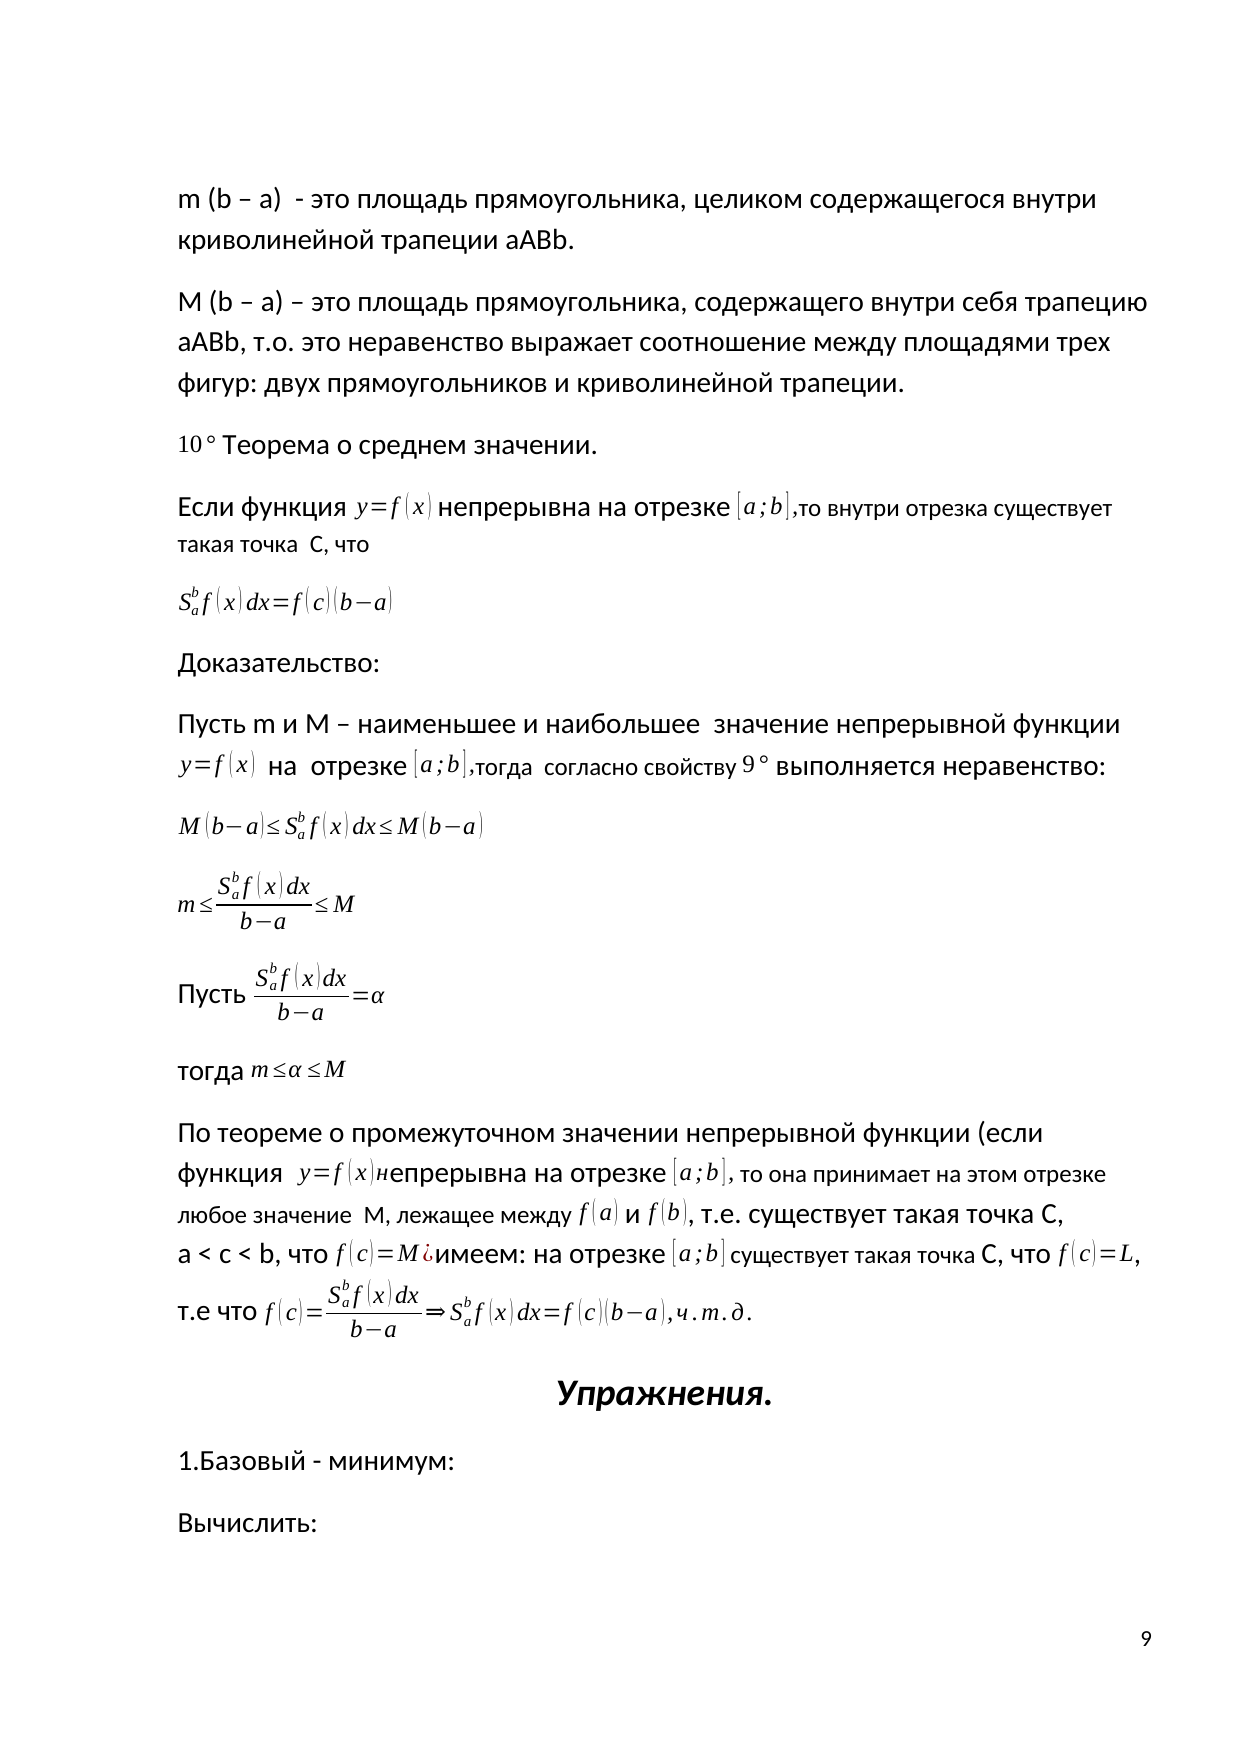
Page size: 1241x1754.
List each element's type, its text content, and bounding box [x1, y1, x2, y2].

text Доказательство: [177, 644, 1152, 679]
text тогда [177, 1052, 1152, 1087]
text m (b – a) - это площадь прямоугольника, целиком содержащегося внутри криволинейной трапеции aABb. [177, 180, 1152, 256]
text Вычислить: [177, 1504, 1152, 1540]
text Пусть m и M – наименьшее и наибольшее значение непрерывной функции на отрезке тогда согласно свойству выполняется неравенство: [177, 706, 1152, 782]
text Пусть [177, 959, 1152, 1026]
text 1.Базовый - минимум: [177, 1442, 1152, 1478]
text M (b – a) – это площадь прямоугольника, содержащего внутри себя трапецию aABb, т.о. это неравенство выражает соотношение между площадями трех фигур: двух прямоугольников и криволинейной трапеции. [177, 283, 1152, 400]
text Если функция непрерывна на отрезке то внутри отрезка существует такая точка C, что [177, 488, 1152, 559]
text Упражнения. [177, 1369, 1152, 1415]
text Теорема о среднем значении. [177, 426, 1152, 462]
text По теореме о промежуточном значении непрерывной функции (если функция епрерывна на отрезке то она принимает на этом отрезке любое значение M, лежащее между и , т.е. существует такая точка C, a < c < b, что имеем: на отрезке существует такая точка C, что , т.е что [177, 1114, 1152, 1343]
